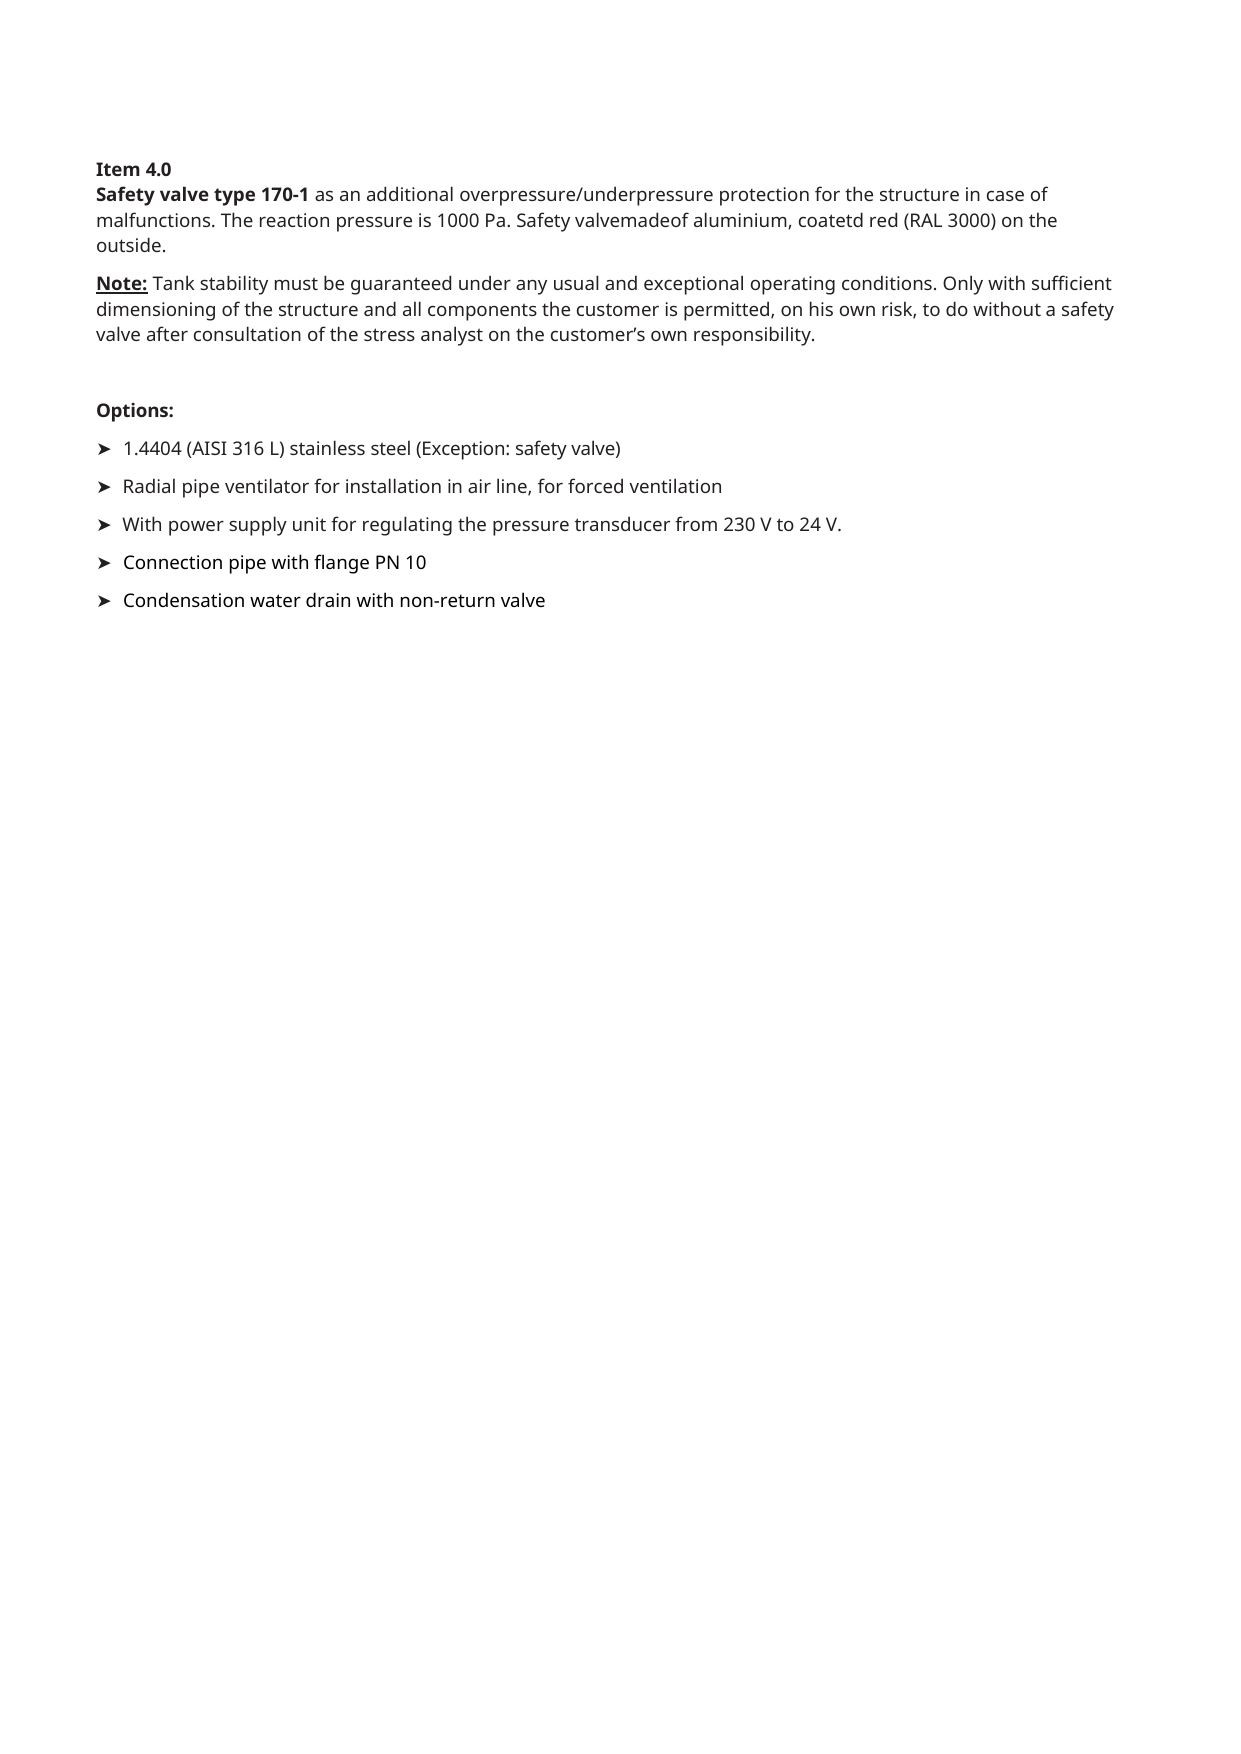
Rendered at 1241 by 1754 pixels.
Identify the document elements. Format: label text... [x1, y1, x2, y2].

subtitle Item 4.0 Safety valve type 170-1 as an additional overpressure/underpressure protection for the structure in case of malfunctions. The reaction pressure is 1000 Pa. Safety valvemadeof aluminium, coatetd red (RAL 3000) on the outside. [96, 156, 1129, 258]
text ➤ Connection pipe with flange PN 10 [96, 549, 1153, 575]
text ➤ Condensation water drain with non-return valve [96, 588, 1129, 613]
text ➤ Radial pipe ventilator for installation in air line, for forced ventilation [96, 473, 1129, 499]
text ➤ With power supply unit for regulating the pressure transducer from 230 V to 24 V. [96, 512, 1129, 537]
text Note: Tank stability must be guaranteed under any usual and exceptional operating conditions. Only with sufficient dimensioning of the structure and all components the customer is permitted, on his own risk, to do without a safety valve after consultation of the stress analyst on the customer’s own responsibility. [96, 270, 1129, 347]
text ➤ 1.4404 (AISI 316 L) stainless steel (Exception: safety valve) [96, 436, 1129, 461]
subtitle Options: [96, 397, 1129, 423]
